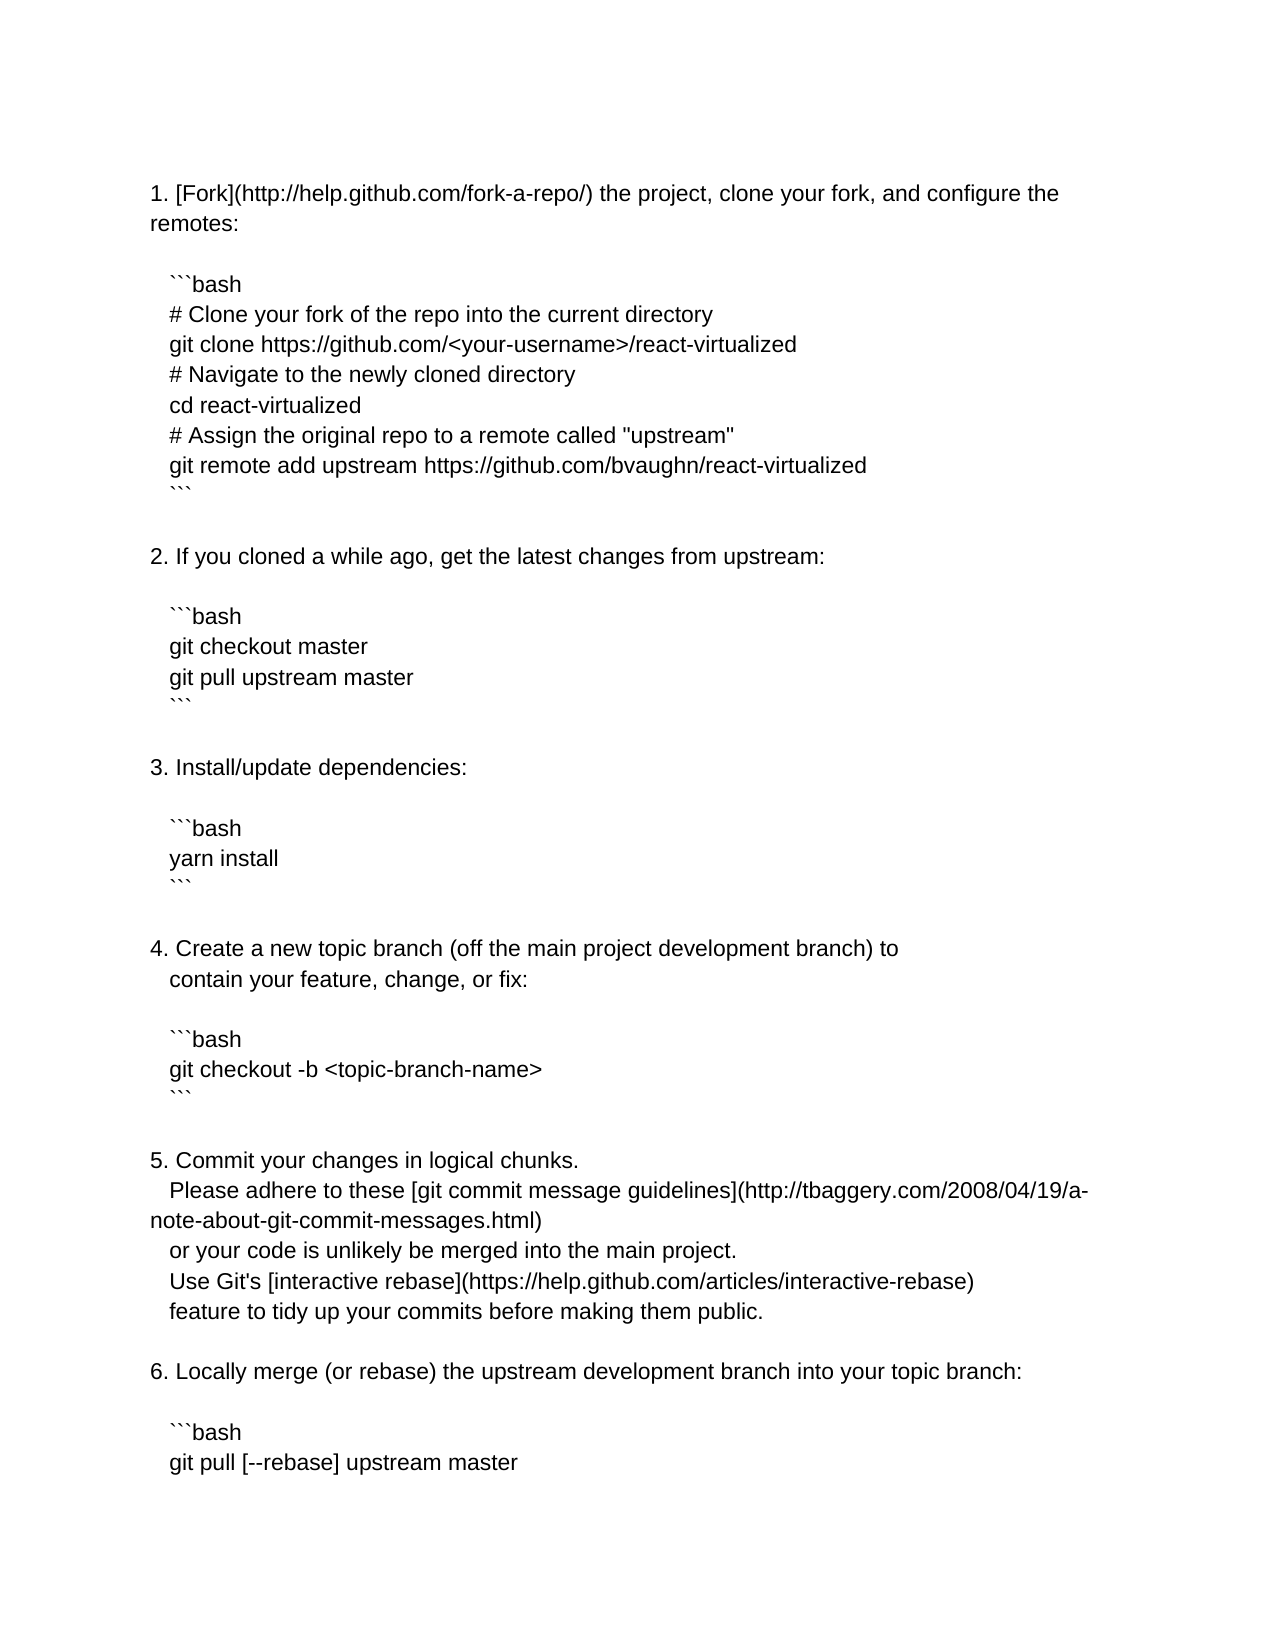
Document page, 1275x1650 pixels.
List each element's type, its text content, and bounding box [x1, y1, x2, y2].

text 2. If you cloned a while ago, get the latest changes from upstream: [150, 543, 1125, 569]
text Please adhere to these [git commit message guidelines](http://tbaggery.com/2008/04/19/a-note-about-git-commit-messages.html) [150, 1177, 1125, 1234]
text yarn install [150, 845, 1125, 871]
text # Navigate to the newly cloned directory [150, 361, 1125, 388]
text or your code is unlikely be merged into the main project. [150, 1237, 1125, 1264]
text ```bash [150, 1419, 1125, 1445]
text git remote add upstream https://github.com/bvaughn/react-virtualized [150, 452, 1125, 478]
text ``` [150, 1086, 1125, 1113]
text # Assign the original repo to a remote called "upstream" [150, 422, 1125, 448]
text 1. [Fork](http://help.github.com/fork-a-repo/) the project, clone your fork, and configure the remotes: [150, 180, 1125, 237]
text git pull [--rebase] upstream master [150, 1449, 1125, 1475]
text 4. Create a new topic branch (off the main project development branch) to [150, 935, 1125, 962]
text 5. Commit your changes in logical chunks. [150, 1147, 1125, 1173]
text 6. Locally merge (or rebase) the upstream development branch into your topic branch: [150, 1358, 1125, 1385]
text ``` [150, 875, 1125, 901]
text cd react-virtualized [150, 392, 1125, 418]
text ```bash [150, 271, 1125, 297]
text feature to tidy up your commits before making them public. [150, 1298, 1125, 1324]
text git checkout master [150, 633, 1125, 660]
text git pull upstream master [150, 663, 1125, 690]
text # Clone your fork of the repo into the current directory [150, 301, 1125, 327]
text git checkout -b <topic-branch-name> [150, 1056, 1125, 1083]
text 3. Install/update dependencies: [150, 754, 1125, 781]
text ```bash [150, 603, 1125, 629]
text git clone https://github.com/<your-username>/react-virtualized [150, 331, 1125, 358]
text ``` [150, 482, 1125, 509]
text ``` [150, 694, 1125, 720]
text ```bash [150, 1026, 1125, 1052]
text Use Git's [interactive rebase](https://help.github.com/articles/interactive-rebase) [150, 1268, 1125, 1294]
text contain your feature, change, or fix: [150, 966, 1125, 992]
text ```bash [150, 814, 1125, 841]
